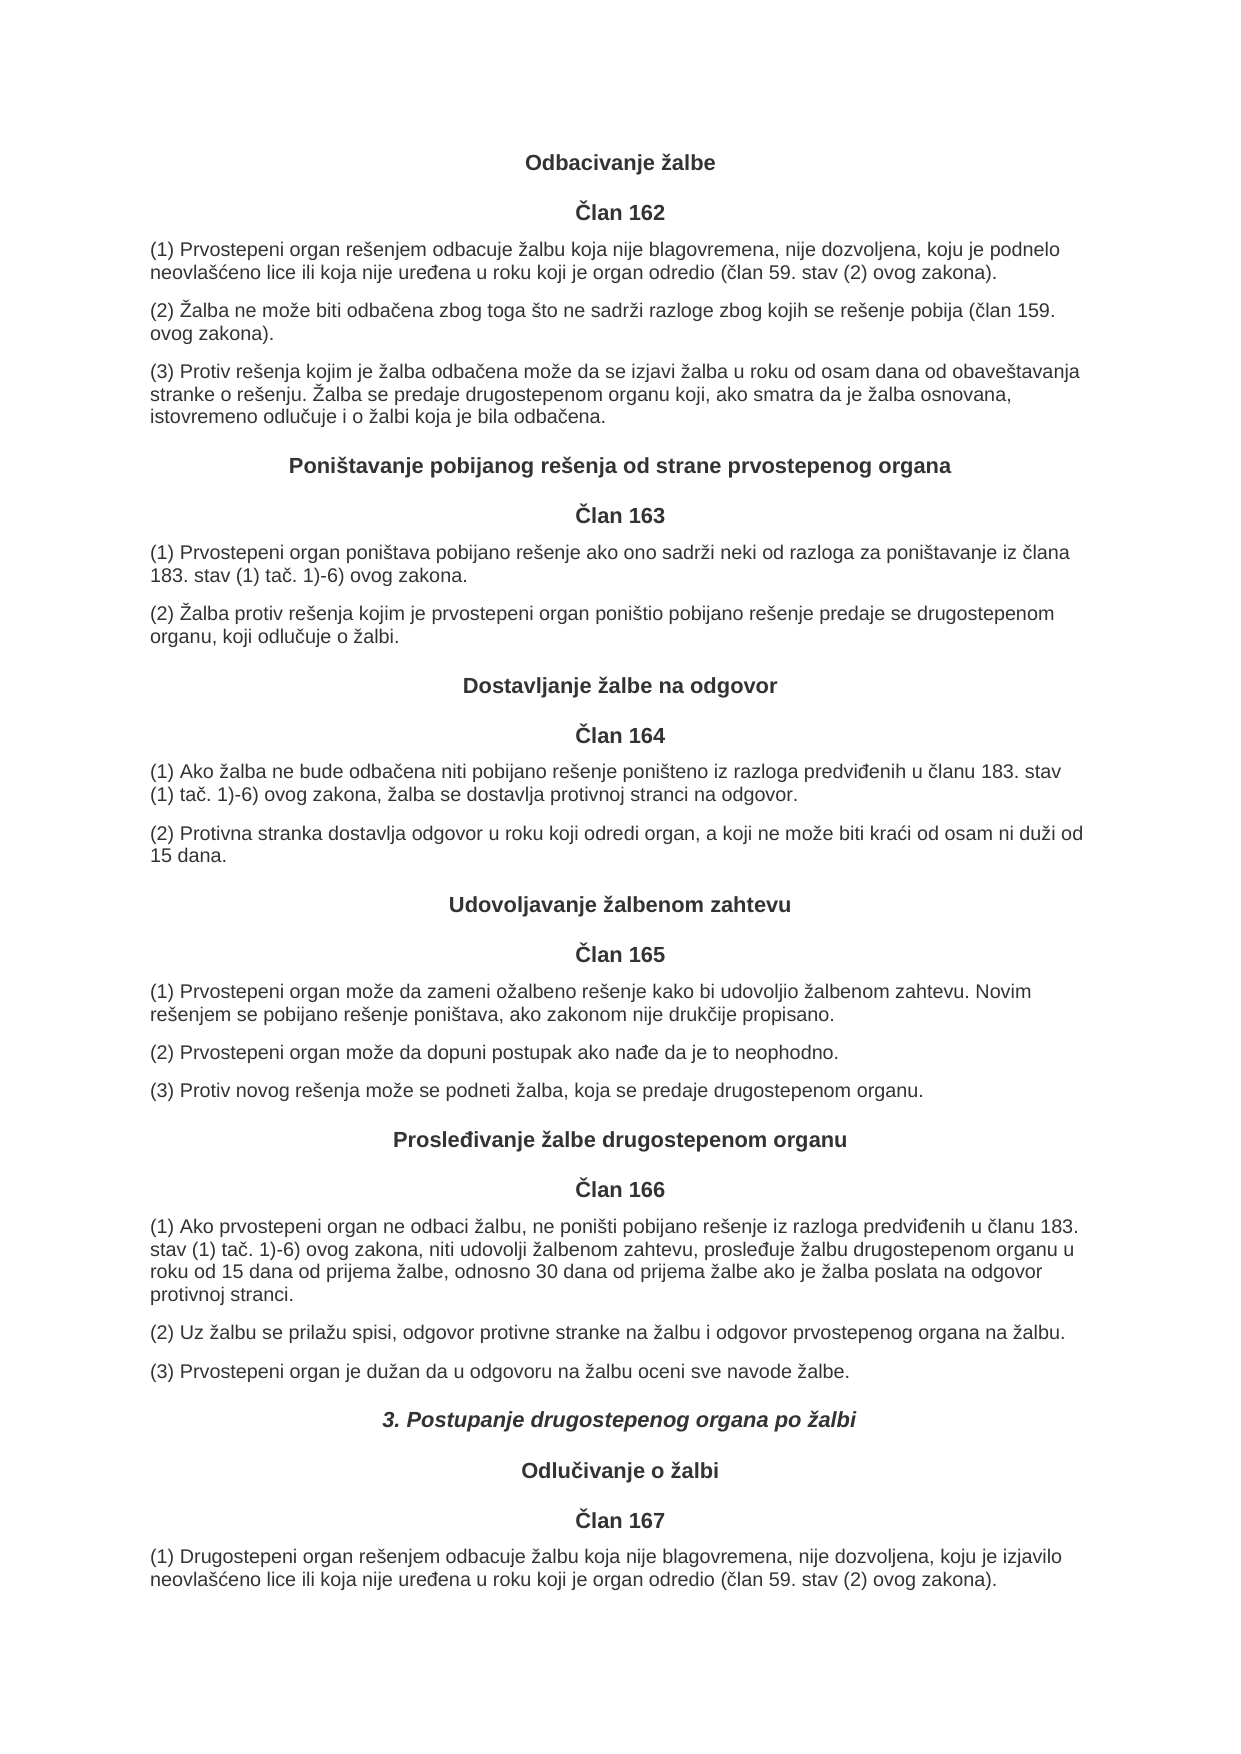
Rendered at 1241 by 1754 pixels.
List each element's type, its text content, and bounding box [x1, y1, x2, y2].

text (2) Žalba ne može biti odbačena zbog toga što ne sadrži razloge zbog kojih se rešenje pobija (član 159. ovog zakona). [150, 299, 1090, 344]
text (1) Prvostepeni organ može da zameni ožalbeno rešenje kako bi udovoljio žalbenom zahtevu. Novim rešenjem se pobijano rešenje poništava, ako zakonom nije drukčije propisano. [150, 980, 1090, 1025]
text (3) Protiv rešenja kojim je žalba odbačena može da se izjavi žalba u roku od osam dana od obaveštavanja stranke o rešenju. Žalba se predaje drugostepenom organu koji, ako smatra da je žalba osnovana, istovremeno odlučuje i o žalbi koja je bila odbačena. [150, 360, 1090, 428]
text Član 165 [150, 942, 1090, 967]
text (1) Drugostepeni organ rešenjem odbacuje žalbu koja nije blagovremena, nije dozvoljena, koju je izjavilo neovlašćeno lice ili koja nije uređena u roku koji je organ odredio (član 59. stav (2) ovog zakona). [150, 1545, 1090, 1591]
text Član 163 [150, 503, 1090, 528]
text (2) Prvostepeni organ može da dopuni postupak ako nađe da je to neophodno. [150, 1041, 1090, 1063]
text Odbacivanje žalbe [150, 150, 1090, 175]
text (1) Ako žalba ne bude odbačena niti pobijano rešenje poništeno iz razloga predviđenih u članu 183. stav (1) tač. 1)-6) ovog zakona, žalba se dostavlja protivnoj stranci na odgovor. [150, 760, 1090, 806]
text Član 167 [150, 1508, 1090, 1533]
text Poništavanje pobijanog rešenja od strane prvostepenog organa [150, 453, 1090, 478]
text Član 164 [150, 723, 1090, 748]
text (3) Prvostepeni organ je dužan da u odgovoru na žalbu oceni sve navode žalbe. [150, 1359, 1090, 1382]
text Prosleđivanje žalbe drugostepenom organu [150, 1127, 1090, 1152]
text Dostavljanje žalbe na odgovor [150, 672, 1090, 698]
text 3. Postupanje drugostepenog organa po žalbi [150, 1407, 1090, 1432]
text (3) Protiv novog rešenja može se podneti žalba, koja se predaje drugostepenom organu. [150, 1079, 1090, 1102]
text Član 166 [150, 1177, 1090, 1202]
text (2) Protivna stranka dostavlja odgovor u roku koji odredi organ, a koji ne može biti kraći od osam ni duži od 15 dana. [150, 821, 1090, 867]
text Udovoljavanje žalbenom zahtevu [150, 892, 1090, 917]
text Odlučivanje o žalbi [150, 1457, 1090, 1483]
text (2) Uz žalbu se prilažu spisi, odgovor protivne stranke na žalbu i odgovor prvostepenog organa na žalbu. [150, 1321, 1090, 1344]
text (1) Prvostepeni organ poništava pobijano rešenje ako ono sadrži neki od razloga za poništavanje iz člana 183. stav (1) tač. 1)-6) ovog zakona. [150, 541, 1090, 586]
text Član 162 [150, 200, 1090, 225]
text (1) Prvostepeni organ rešenjem odbacuje žalbu koja nije blagovremena, nije dozvoljena, koju je podnelo neovlašćeno lice ili koja nije uređena u roku koji je organ odredio (član 59. stav (2) ovog zakona). [150, 238, 1090, 283]
text (2) Žalba protiv rešenja kojim je prvostepeni organ poništio pobijano rešenje predaje se drugostepenom organu, koji odlučuje o žalbi. [150, 602, 1090, 647]
text (1) Ako prvostepeni organ ne odbaci žalbu, ne poništi pobijano rešenje iz razloga predviđenih u članu 183. stav (1) tač. 1)-6) ovog zakona, niti udovolji žalbenom zahtevu, prosleđuje žalbu drugostepenom organu u roku od 15 dana od prijema žalbe, odnosno 30 dana od prijema žalbe ako je žalba poslata na odgovor protivnoj stranci. [150, 1215, 1090, 1306]
